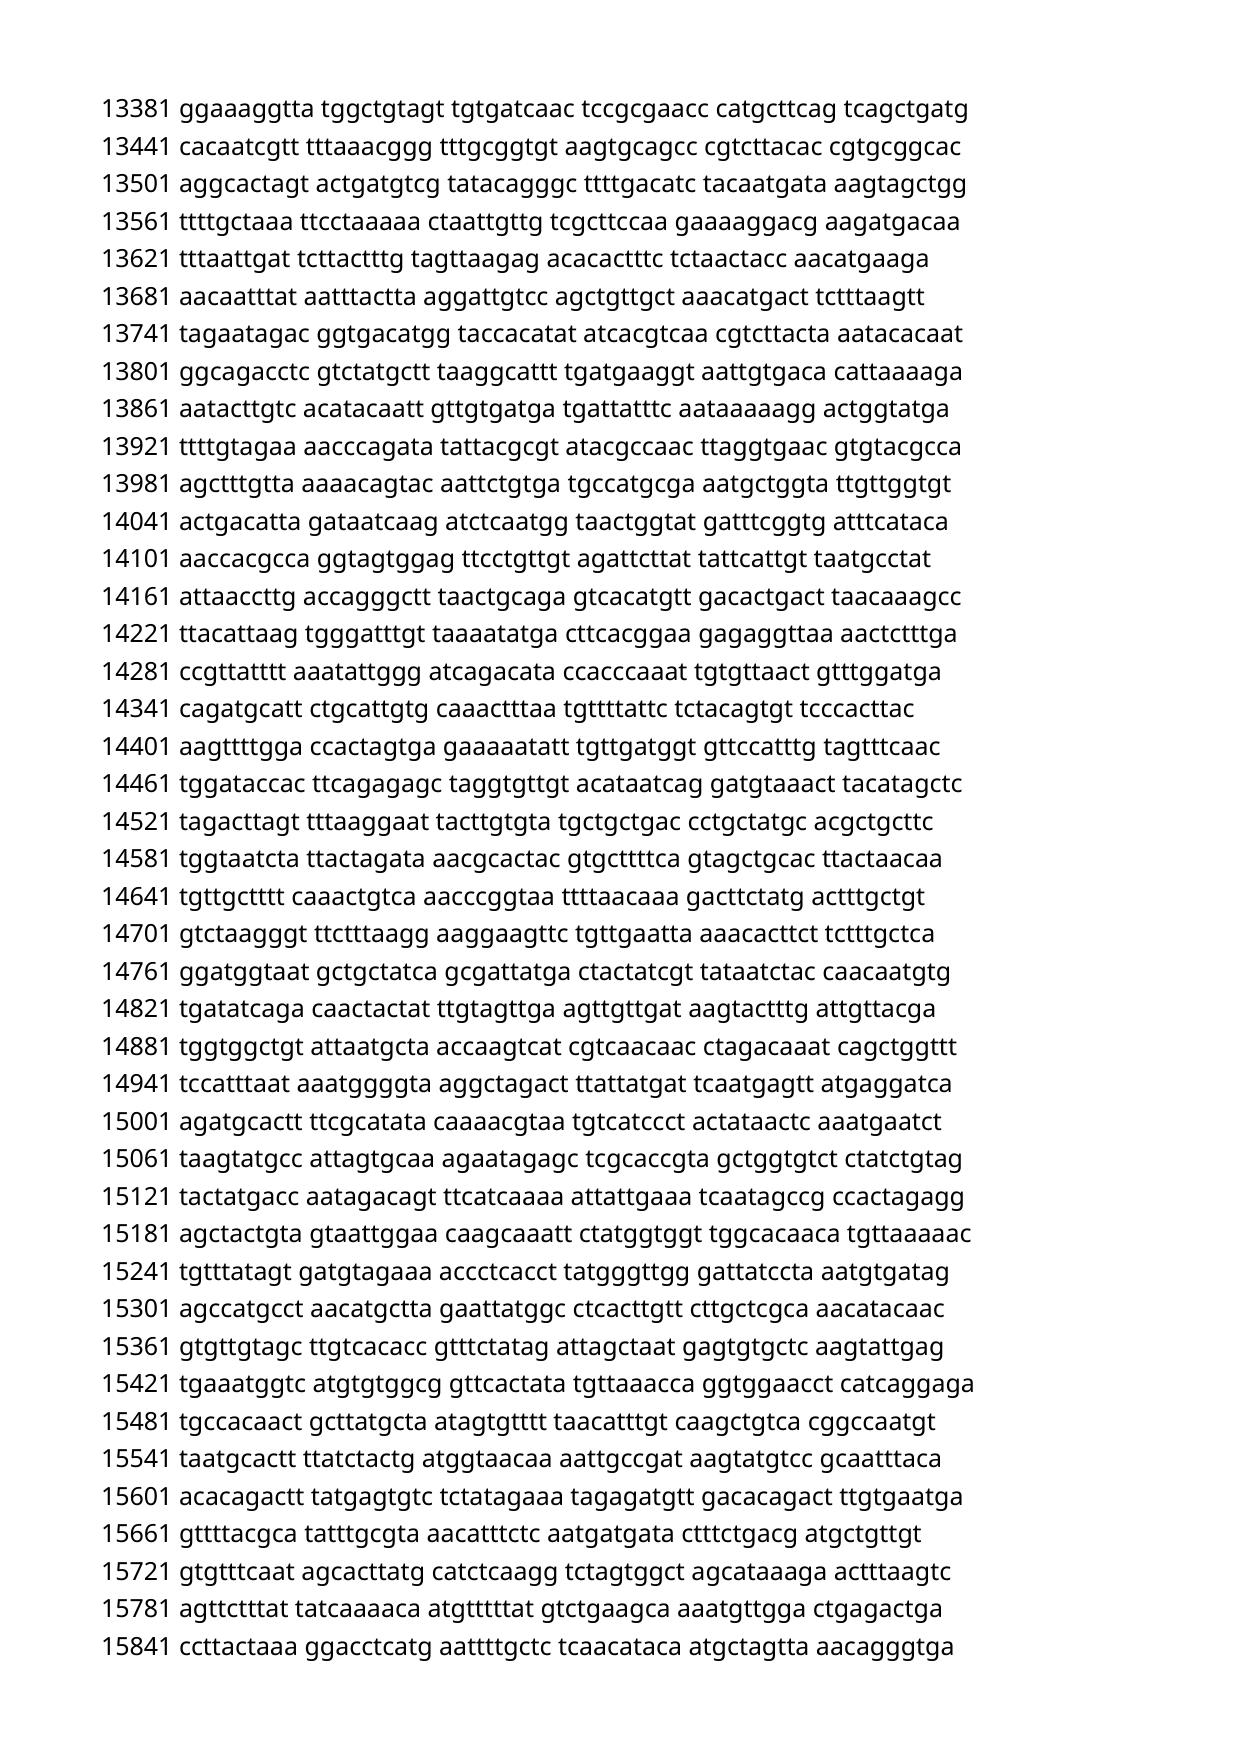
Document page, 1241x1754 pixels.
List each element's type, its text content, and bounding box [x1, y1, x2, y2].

text 15781 agttctttat tatcaaaaca atgtttttat gtctgaagca aaatgttgga ctgagactga [75, 1589, 1165, 1627]
text 13921 ttttgtagaa aacccagata tattacgcgt atacgccaac ttaggtgaac gtgtacgcca [75, 427, 1165, 464]
text 15601 acacagactt tatgagtgtc tctatagaaa tagagatgtt gacacagact ttgtgaatga [75, 1477, 1165, 1514]
text 15001 agatgcactt ttcgcatata caaaacgtaa tgtcatccct actataactc aaatgaatct [75, 1102, 1165, 1139]
text 15181 agctactgta gtaattggaa caagcaaatt ctatggtggt tggcacaaca tgttaaaaac [75, 1214, 1165, 1252]
text 14041 actgacatta gataatcaag atctcaatgg taactggtat gatttcggtg atttcataca [75, 502, 1165, 539]
text 15721 gtgtttcaat agcacttatg catctcaagg tctagtggct agcataaaga actttaagtc [75, 1552, 1165, 1589]
text 14881 tggtggctgt attaatgcta accaagtcat cgtcaacaac ctagacaaat cagctggttt [75, 1027, 1165, 1064]
text 14521 tagacttagt tttaaggaat tacttgtgta tgctgctgac cctgctatgc acgctgcttc [75, 802, 1165, 839]
text 14761 ggatggtaat gctgctatca gcgattatga ctactatcgt tataatctac caacaatgtg [75, 952, 1165, 989]
text 13621 tttaattgat tcttactttg tagttaagag acacactttc tctaactacc aacatgaaga [75, 239, 1165, 277]
text 14221 ttacattaag tgggatttgt taaaatatga cttcacggaa gagaggttaa aactctttga [75, 614, 1165, 652]
text 13501 aggcactagt actgatgtcg tatacagggc ttttgacatc tacaatgata aagtagctgg [75, 164, 1165, 202]
text 14641 tgttgctttt caaactgtca aacccggtaa ttttaacaaa gacttctatg actttgctgt [75, 877, 1165, 914]
text 13801 ggcagacctc gtctatgctt taaggcattt tgatgaaggt aattgtgaca cattaaaaga [75, 352, 1165, 389]
text 15481 tgccacaact gcttatgcta atagtgtttt taacatttgt caagctgtca cggccaatgt [75, 1402, 1165, 1439]
text 14281 ccgttatttt aaatattggg atcagacata ccacccaaat tgtgttaact gtttggatga [75, 652, 1165, 689]
text 13441 cacaatcgtt tttaaacggg tttgcggtgt aagtgcagcc cgtcttacac cgtgcggcac [75, 127, 1165, 164]
text 13981 agctttgtta aaaacagtac aattctgtga tgccatgcga aatgctggta ttgttggtgt [75, 464, 1165, 502]
text 15301 agccatgcct aacatgctta gaattatggc ctcacttgtt cttgctcgca aacatacaac [75, 1289, 1165, 1327]
text 14581 tggtaatcta ttactagata aacgcactac gtgcttttca gtagctgcac ttactaacaa [75, 839, 1165, 877]
text 15061 taagtatgcc attagtgcaa agaatagagc tcgcaccgta gctggtgtct ctatctgtag [75, 1139, 1165, 1177]
text 15361 gtgttgtagc ttgtcacacc gtttctatag attagctaat gagtgtgctc aagtattgag [75, 1327, 1165, 1364]
text 13381 ggaaaggtta tggctgtagt tgtgatcaac tccgcgaacc catgcttcag tcagctgatg [75, 89, 1165, 127]
text 15661 gttttacgca tatttgcgta aacatttctc aatgatgata ctttctgacg atgctgttgt [75, 1514, 1165, 1552]
text 14941 tccatttaat aaatggggta aggctagact ttattatgat tcaatgagtt atgaggatca [75, 1064, 1165, 1102]
text 13681 aacaatttat aatttactta aggattgtcc agctgttgct aaacatgact tctttaagtt [75, 277, 1165, 314]
text 14701 gtctaagggt ttctttaagg aaggaagttc tgttgaatta aaacacttct tctttgctca [75, 914, 1165, 952]
text 15841 ccttactaaa ggacctcatg aattttgctc tcaacataca atgctagtta aacagggtga [75, 1627, 1165, 1664]
text 14461 tggataccac ttcagagagc taggtgttgt acataatcag gatgtaaact tacatagctc [75, 764, 1165, 802]
text 13741 tagaatagac ggtgacatgg taccacatat atcacgtcaa cgtcttacta aatacacaat [75, 314, 1165, 352]
text 14101 aaccacgcca ggtagtggag ttcctgttgt agattcttat tattcattgt taatgcctat [75, 539, 1165, 577]
text 14341 cagatgcatt ctgcattgtg caaactttaa tgttttattc tctacagtgt tcccacttac [75, 689, 1165, 727]
text 15121 tactatgacc aatagacagt ttcatcaaaa attattgaaa tcaatagccg ccactagagg [75, 1177, 1165, 1214]
text 14401 aagttttgga ccactagtga gaaaaatatt tgttgatggt gttccatttg tagtttcaac [75, 727, 1165, 764]
text 15541 taatgcactt ttatctactg atggtaacaa aattgccgat aagtatgtcc gcaatttaca [75, 1439, 1165, 1477]
text 13561 ttttgctaaa ttcctaaaaa ctaattgttg tcgcttccaa gaaaaggacg aagatgacaa [75, 202, 1165, 239]
text 15241 tgtttatagt gatgtagaaa accctcacct tatgggttgg gattatccta aatgtgatag [75, 1252, 1165, 1289]
text 15421 tgaaatggtc atgtgtggcg gttcactata tgttaaacca ggtggaacct catcaggaga [75, 1364, 1165, 1402]
text 13861 aatacttgtc acatacaatt gttgtgatga tgattatttc aataaaaagg actggtatga [75, 389, 1165, 427]
text 14161 attaaccttg accagggctt taactgcaga gtcacatgtt gacactgact taacaaagcc [75, 577, 1165, 614]
text 14821 tgatatcaga caactactat ttgtagttga agttgttgat aagtactttg attgttacga [75, 989, 1165, 1027]
